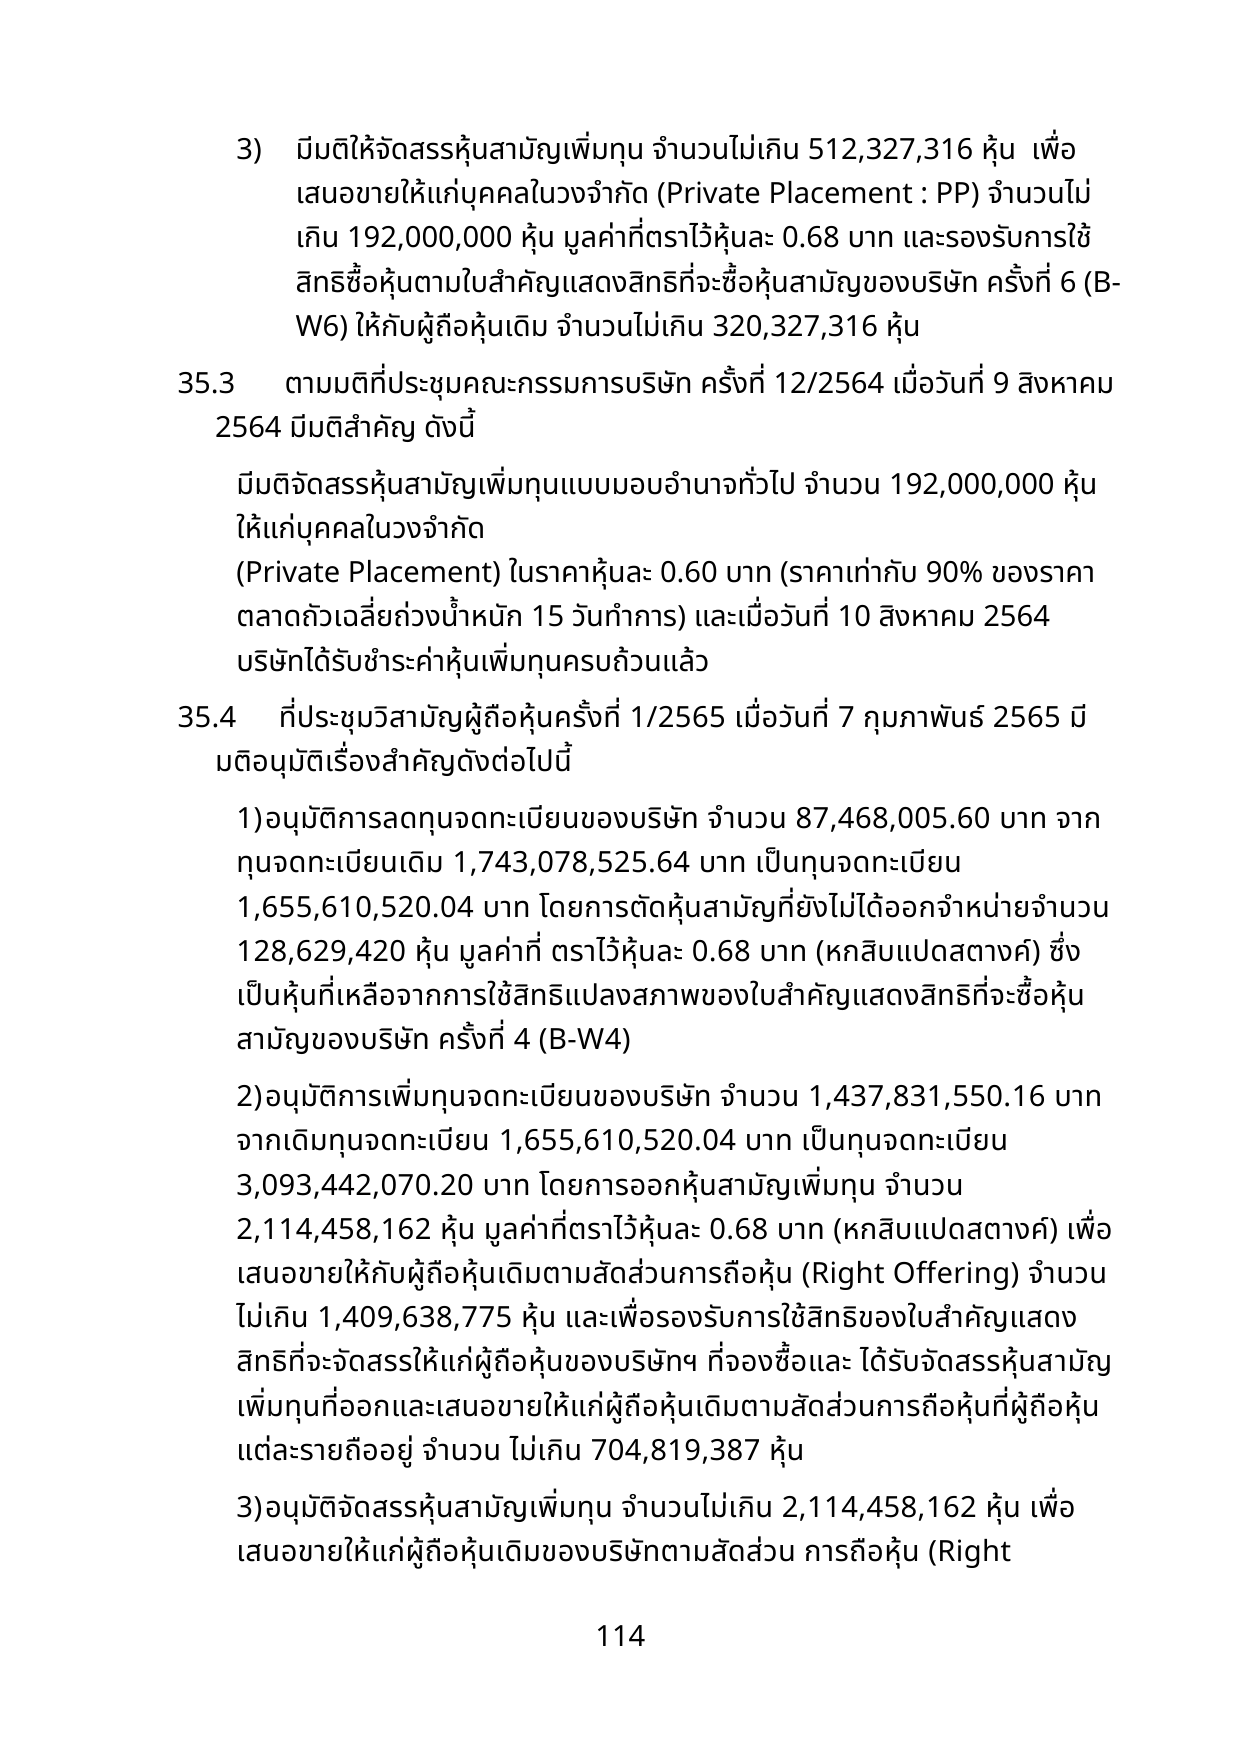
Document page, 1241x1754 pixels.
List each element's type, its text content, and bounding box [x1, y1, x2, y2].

text 1) อนุมัติการลดทุนจดทะเบียนของบริษัท จำนวน 87,468,005.60 บาท จากทุนจดทะเบียนเดิม 1,743,078,525.64 บาท เป็นทุนจดทะเบียน 1,655,610,520.04 บาท โดยการตัดหุ้นสามัญที่ยังไม่ได้ออกจำหน่ายจำนวน 128,629,420 หุ้น มูลค่าที่ ตราไว้หุ้นละ 0.68 บาท (หกสิบแปดสตางค์) ซึ่งเป็นหุ้นที่เหลือจากการใช้สิทธิแปลงสภาพของใบสำคัญแสดงสิทธิที่จะซื้อหุ้น สามัญของบริษัท ครั้งที่ 4 (B-W4) [236, 797, 1122, 1063]
list ที่ประชุมวิสามัญผู้ถือหุ้นครั้งที่ 1/2565 เมื่อวันที่ 7 กุมภาพันธ์ 2565 มีมติอนุมัติเรื่องสำคัญดังต่อไปนี้ [177, 697, 1122, 785]
list ตามมติที่ประชุมคณะกรรมการบริษัท ครั้งที่ 12/2564 เมื่อวันที่ 9 สิงหาคม 2564 มีมติสำคัญ ดังนี้ [177, 362, 1122, 451]
text 2) อนุมัติการเพิ่มทุนจดทะเบียนของบริษัท จำนวน 1,437,831,550.16 บาท จากเดิมทุนจดทะเบียน 1,655,610,520.04 บาท เป็นทุนจดทะเบียน 3,093,442,070.20 บาท โดยการออกหุ้นสามัญเพิ่มทุน จำนวน 2,114,458,162 หุ้น มูลค่าที่ตราไว้หุ้นละ 0.68 บาท (หกสิบแปดสตางค์) เพื่อเสนอขายให้กับผู้ถือหุ้นเดิมตามสัดส่วนการถือหุ้น (Right Offering) จำนวนไม่เกิน 1,409,638,775 หุ้น และเพื่อรองรับการใช้สิทธิของใบสำคัญแสดงสิทธิที่จะจัดสรรให้แก่ผู้ถือหุ้นของบริษัทฯ ที่จองซื้อและ ได้รับจัดสรรหุ้นสามัญเพิ่มทุนที่ออกและเสนอขายให้แก่ผู้ถือหุ้นเดิมตามสัดส่วนการถือหุ้นที่ผู้ถือหุ้นแต่ละรายถืออยู่ จำนวน ไม่เกิน 704,819,387 หุ้น [236, 1075, 1122, 1473]
text 3) มีมติให้จัดสรรหุ้นสามัญเพิ่มทุน จำนวนไม่เกิน 512,327,316 หุ้น เพื่อเสนอขายให้แก่บุคคลในวงจำกัด (Private Placement : PP) จำนวนไม่เกิน 192,000,000 หุ้น มูลค่าที่ตราไว้หุ้นละ 0.68 บาท และรองรับการใช้สิทธิซื้อหุ้นตามใบสำคัญแสดงสิทธิที่จะซื้อหุ้นสามัญของบริษัท ครั้งที่ 6 (B-W6) ให้กับผู้ถือหุ้นเดิม จำนวนไม่เกิน 320,327,316 หุ้น [236, 128, 1122, 349]
list มีมติจัดสรรหุ้นสามัญเพิ่มทุนแบบมอบอำนาจทั่วไป จำนวน 192,000,000 หุ้น ให้แก่บุคคลในวงจำกัด (Private Placement) ในราคาหุ้นละ 0.60 บาท (ราคาเท่ากับ 90% ของราคาตลาดถัวเฉลี่ยถ่วงน้ำหนัก 15 วันทำการ) และเมื่อวันที่ 10 สิงหาคม 2564 บริษัทได้รับชำระค่าหุ้นเพิ่มทุนครบถ้วนแล้ว [236, 463, 1122, 684]
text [236, 1486, 1122, 1574]
